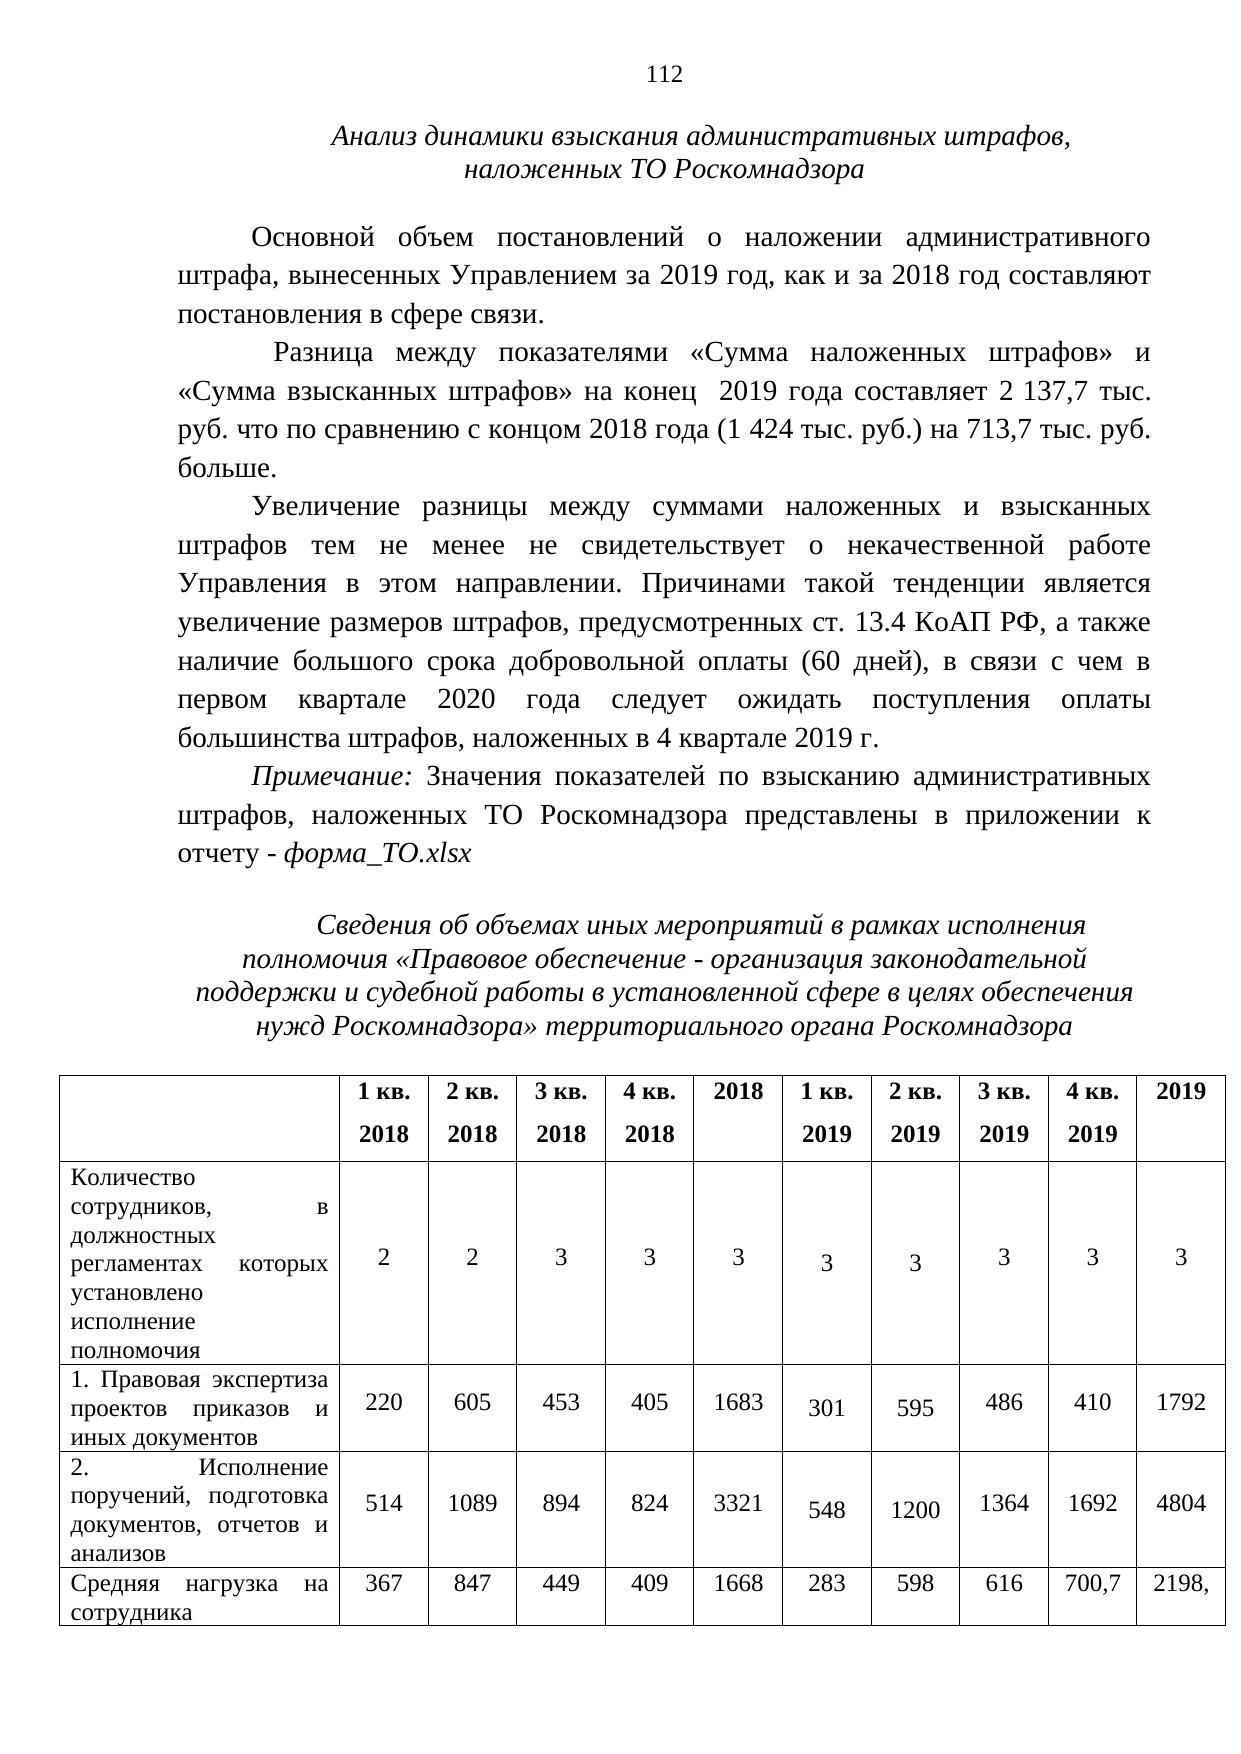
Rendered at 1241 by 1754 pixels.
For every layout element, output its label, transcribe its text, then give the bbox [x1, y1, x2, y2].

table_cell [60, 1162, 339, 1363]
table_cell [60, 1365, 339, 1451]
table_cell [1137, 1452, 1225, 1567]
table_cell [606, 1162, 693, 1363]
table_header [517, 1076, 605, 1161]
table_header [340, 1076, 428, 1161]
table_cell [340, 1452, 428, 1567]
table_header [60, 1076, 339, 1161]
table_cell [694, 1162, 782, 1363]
text Разница между показателями «Сумма наложенных штрафов» и «Сумма взысканных штрафов» на конец 2019 года составляет 2 137,7 тыс. руб. что по сравнению с концом 2018 года (1 424 тыс. руб.) на 713,7 тыс. руб. больше. [177, 334, 1152, 483]
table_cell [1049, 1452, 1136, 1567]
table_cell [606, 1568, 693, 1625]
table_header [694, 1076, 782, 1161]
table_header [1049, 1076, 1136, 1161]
text Примечание: Значения показателей по взысканию административных штрафов, наложенных ТО Роскомнадзора представлены в приложении к отчету - форма_ТО.xlsx [177, 758, 1152, 869]
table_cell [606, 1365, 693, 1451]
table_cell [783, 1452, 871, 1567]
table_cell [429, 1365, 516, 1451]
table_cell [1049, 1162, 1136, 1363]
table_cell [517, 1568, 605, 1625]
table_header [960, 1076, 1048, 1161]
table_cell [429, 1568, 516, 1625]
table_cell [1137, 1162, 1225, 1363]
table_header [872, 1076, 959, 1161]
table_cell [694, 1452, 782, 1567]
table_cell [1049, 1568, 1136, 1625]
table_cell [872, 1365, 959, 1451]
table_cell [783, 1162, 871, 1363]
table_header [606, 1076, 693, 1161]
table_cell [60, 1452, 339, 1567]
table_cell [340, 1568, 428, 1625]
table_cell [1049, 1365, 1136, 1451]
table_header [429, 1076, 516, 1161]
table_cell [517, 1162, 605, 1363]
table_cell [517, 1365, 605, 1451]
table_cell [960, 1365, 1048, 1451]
text Сведения об объемах иных мероприятий в рамках исполнения полномочия «Правовое обеспечение - организация законодательной поддержки и судебной работы в установленной сфере в целях обеспечения нужд Роскомнадзора» территориального органа Роскомнадзора [177, 907, 1152, 1042]
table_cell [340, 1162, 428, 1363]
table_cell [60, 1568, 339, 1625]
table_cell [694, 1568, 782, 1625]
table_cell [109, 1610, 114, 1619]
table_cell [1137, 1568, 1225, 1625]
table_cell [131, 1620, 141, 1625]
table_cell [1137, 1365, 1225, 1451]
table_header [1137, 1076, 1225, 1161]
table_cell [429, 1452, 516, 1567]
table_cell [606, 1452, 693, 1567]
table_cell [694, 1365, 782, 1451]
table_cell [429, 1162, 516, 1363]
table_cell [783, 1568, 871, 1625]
text Анализ динамики взыскания административных штрафов, наложенных ТО Роскомнадзора [177, 118, 1152, 185]
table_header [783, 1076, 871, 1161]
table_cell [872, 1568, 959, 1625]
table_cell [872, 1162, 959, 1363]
text Основной объем постановлений о наложении административного штрафа, вынесенных Управлением за 2019 год, как и за 2018 год составляют постановления в сфере связи. [177, 219, 1152, 329]
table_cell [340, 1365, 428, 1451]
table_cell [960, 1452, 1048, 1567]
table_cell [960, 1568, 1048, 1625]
text Увеличение разницы между суммами наложенных и взысканных штрафов тем не менее не свидетельствует о некачественной работе Управления в этом направлении. Причинами такой тенденции является увеличение размеров штрафов, предусмотренных ст. 13.4 КоАП РФ, а также наличие большого срока добровольной оплаты (60 дней), в связи с чем в первом квартале 2020 года следует ожидать поступления оплаты большинства штрафов, наложенных в 4 квартале 2019 г. [177, 488, 1152, 753]
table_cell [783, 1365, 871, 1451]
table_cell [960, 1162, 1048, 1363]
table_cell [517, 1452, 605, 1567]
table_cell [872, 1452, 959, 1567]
